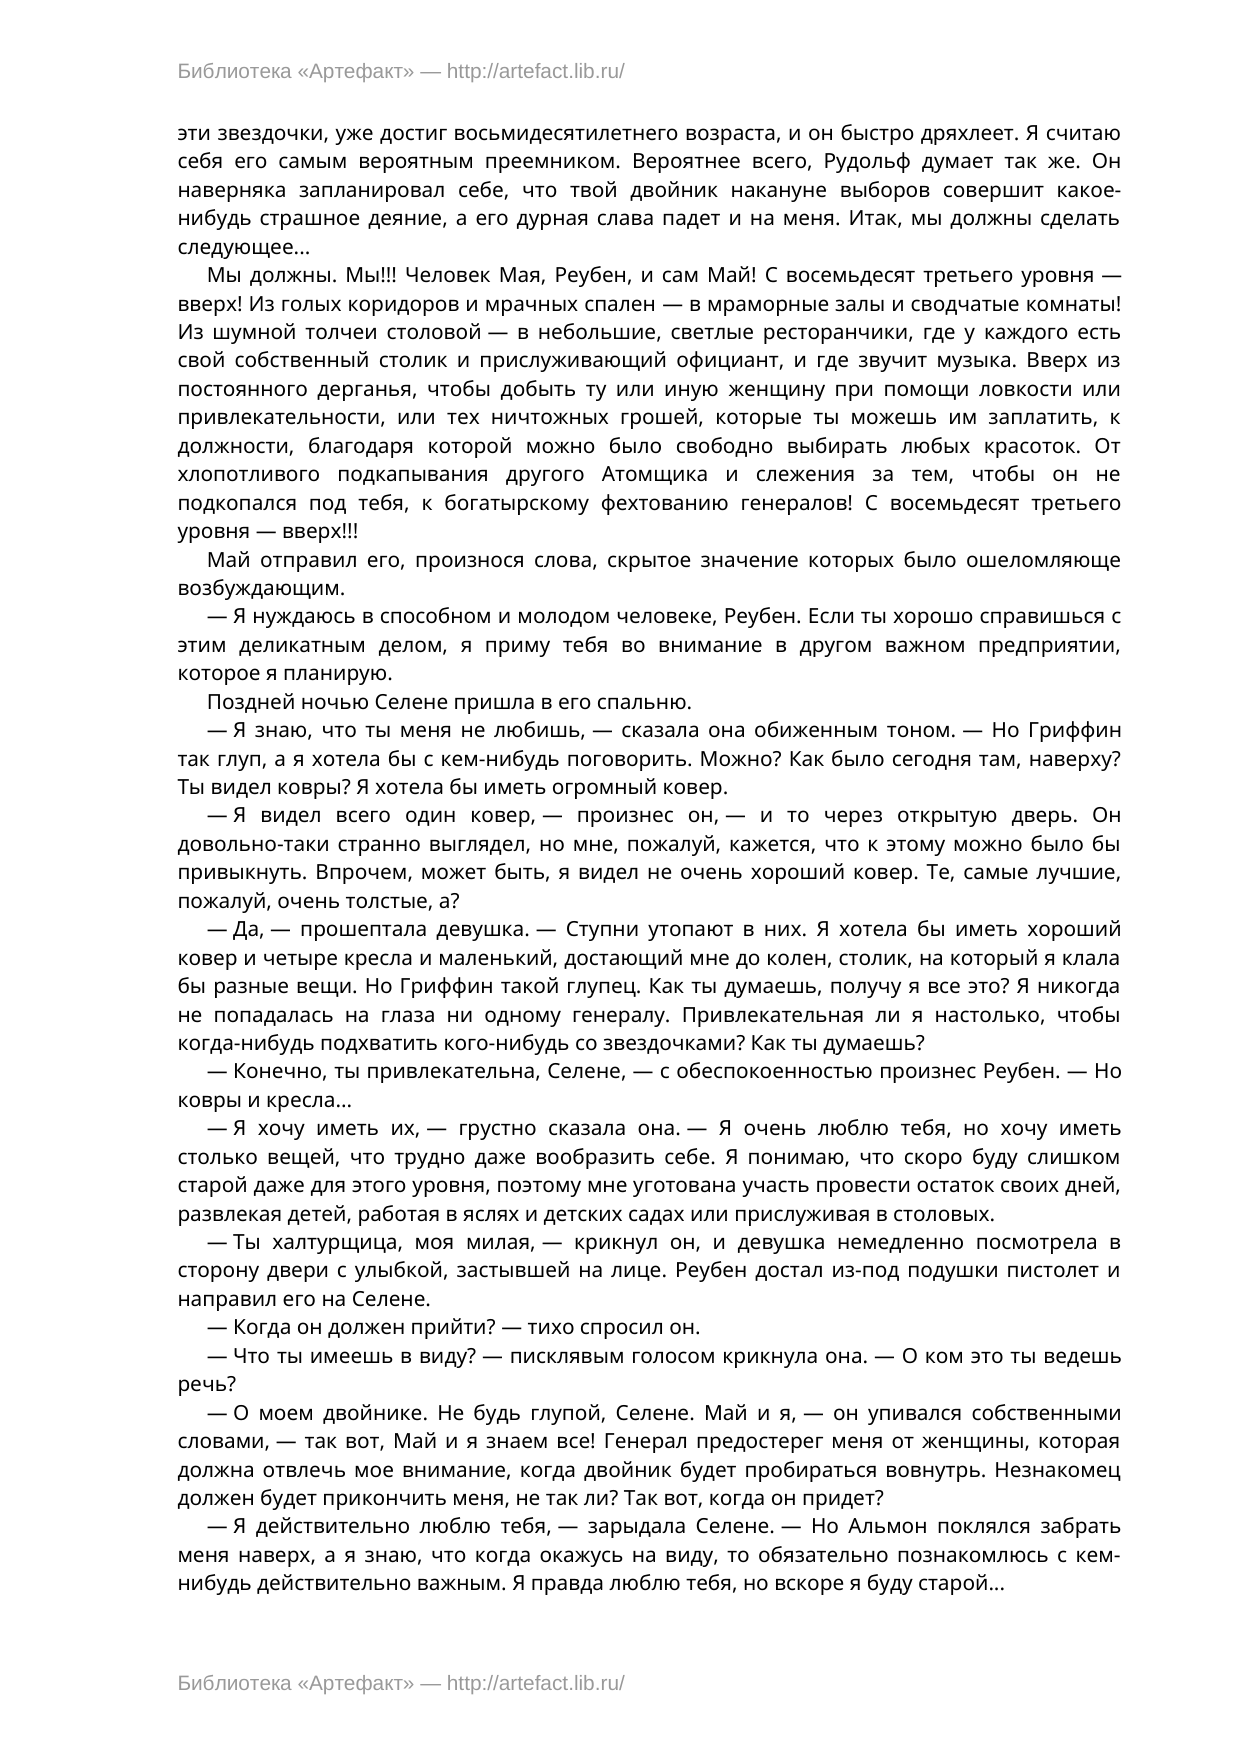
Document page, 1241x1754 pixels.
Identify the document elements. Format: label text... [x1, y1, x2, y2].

text — Когда он должен прийти? — тихо спросил он. [177, 1312, 1122, 1341]
text — Что ты имеешь в виду? — писклявым голосом крикнула она. — О ком это ты ведешь речь? [177, 1341, 1122, 1398]
text — Да, — прошептала девушка. — Ступни утопают в них. Я хотела бы иметь хороший ковер и четыре кресла и маленький, достающий мне до колен, столик, на который я клала бы разные вещи. Но Гриффин такой глупец. Как ты думаешь, получу я все это? Я никогда не попадалась на глаза ни одному генералу. Привлекательная ли я настолько, чтобы когда-нибудь подхватить кого-нибудь со звездочками? Как ты думаешь? [177, 914, 1122, 1057]
text — Я нуждаюсь в способном и молодом человеке, Реубен. Если ты хорошо справишься с этим деликатным делом, я приму тебя во внимание в другом важном предприятии, которое я планирую. [177, 602, 1122, 687]
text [177, 118, 1122, 260]
text — Ты халтурщица, моя милая, — крикнул он, и девушка немедленно посмотрела в сторону двери с улыбкой, застывшей на лице. Реубен достал из-под подушки пистолет и направил его на Селене. [177, 1227, 1122, 1312]
text — Я действительно люблю тебя, — зарыдала Селене. — Но Альмон поклялся забрать меня наверх, а я знаю, что когда окажусь на виду, то обязательно познакомлюсь с кем-нибудь действительно важным. Я правда люблю тебя, но вскоре я буду старой... [177, 1512, 1122, 1597]
text — Конечно, ты привлекательна, Селене, — с обеспокоенностью произнес Реубен. — Но ковры и кресла... [177, 1057, 1122, 1113]
text Май отправил его, произнося слова, скрытое значение которых было ошеломляюще возбуждающим. [177, 545, 1122, 602]
text — Я хочу иметь их, — грустно сказала она. — Я очень люблю тебя, но хочу иметь столько вещей, что трудно даже вообразить себе. Я понимаю, что скоро буду слишком старой даже для этого уровня, поэтому мне уготована участь провести остаток своих дней, развлекая детей, работая в яслях и детских садах или прислуживая в столовых. [177, 1113, 1122, 1227]
text Поздней ночью Селене пришла в его спальню. [177, 687, 1122, 715]
text Мы должны. Мы!!! Человек Мая, Реубен, и сам Май! С восемьдесят третьего уровня — вверх! Из голых коридоров и мрачных спален — в мраморные залы и сводчатые комнаты! Из шумной толчеи столовой — в небольшие, светлые ресторанчики, где у каждого есть свой собственный столик и прислуживающий официант, и где звучит музыка. Вверх из постоянного дерганья, чтобы добыть ту или иную женщину при помощи ловкости или привлекательности, или тех ничтожных грошей, которые ты можешь им заплатить, к должности, благодаря которой можно было свободно выбирать любых красоток. От хлопотливого подкапывания другого Атомщика и слежения за тем, чтобы он не подкопался под тебя, к богатырскому фехтованию генералов! С восемьдесят третьего уровня — вверх!!! [177, 260, 1122, 545]
text — О моем двойнике. Не будь глупой, Селене. Май и я, — он упивался собственными словами, — так вот, Май и я знаем все! Генерал предостерег меня от женщины, которая должна отвлечь мое внимание, когда двойник будет пробираться вовнутрь. Незнакомец должен будет прикончить меня, не так ли? Так вот, когда он придет? [177, 1398, 1122, 1512]
text — Я видел всего один ковер, — произнес он, — и то через открытую дверь. Он довольно-таки странно выглядел, но мне, пожалуй, кажется, что к этому можно было бы привыкнуть. Впрочем, может быть, я видел не очень хороший ковер. Те, самые лучшие, пожалуй, очень толстые, а? [177, 801, 1122, 914]
text — Я знаю, что ты меня не любишь, — сказала она обиженным тоном. — Но Гриффин так глуп, а я хотела бы с кем-нибудь поговорить. Можно? Как было сегодня там, наверху? Ты видел ковры? Я хотела бы иметь огромный ковер. [177, 715, 1122, 801]
